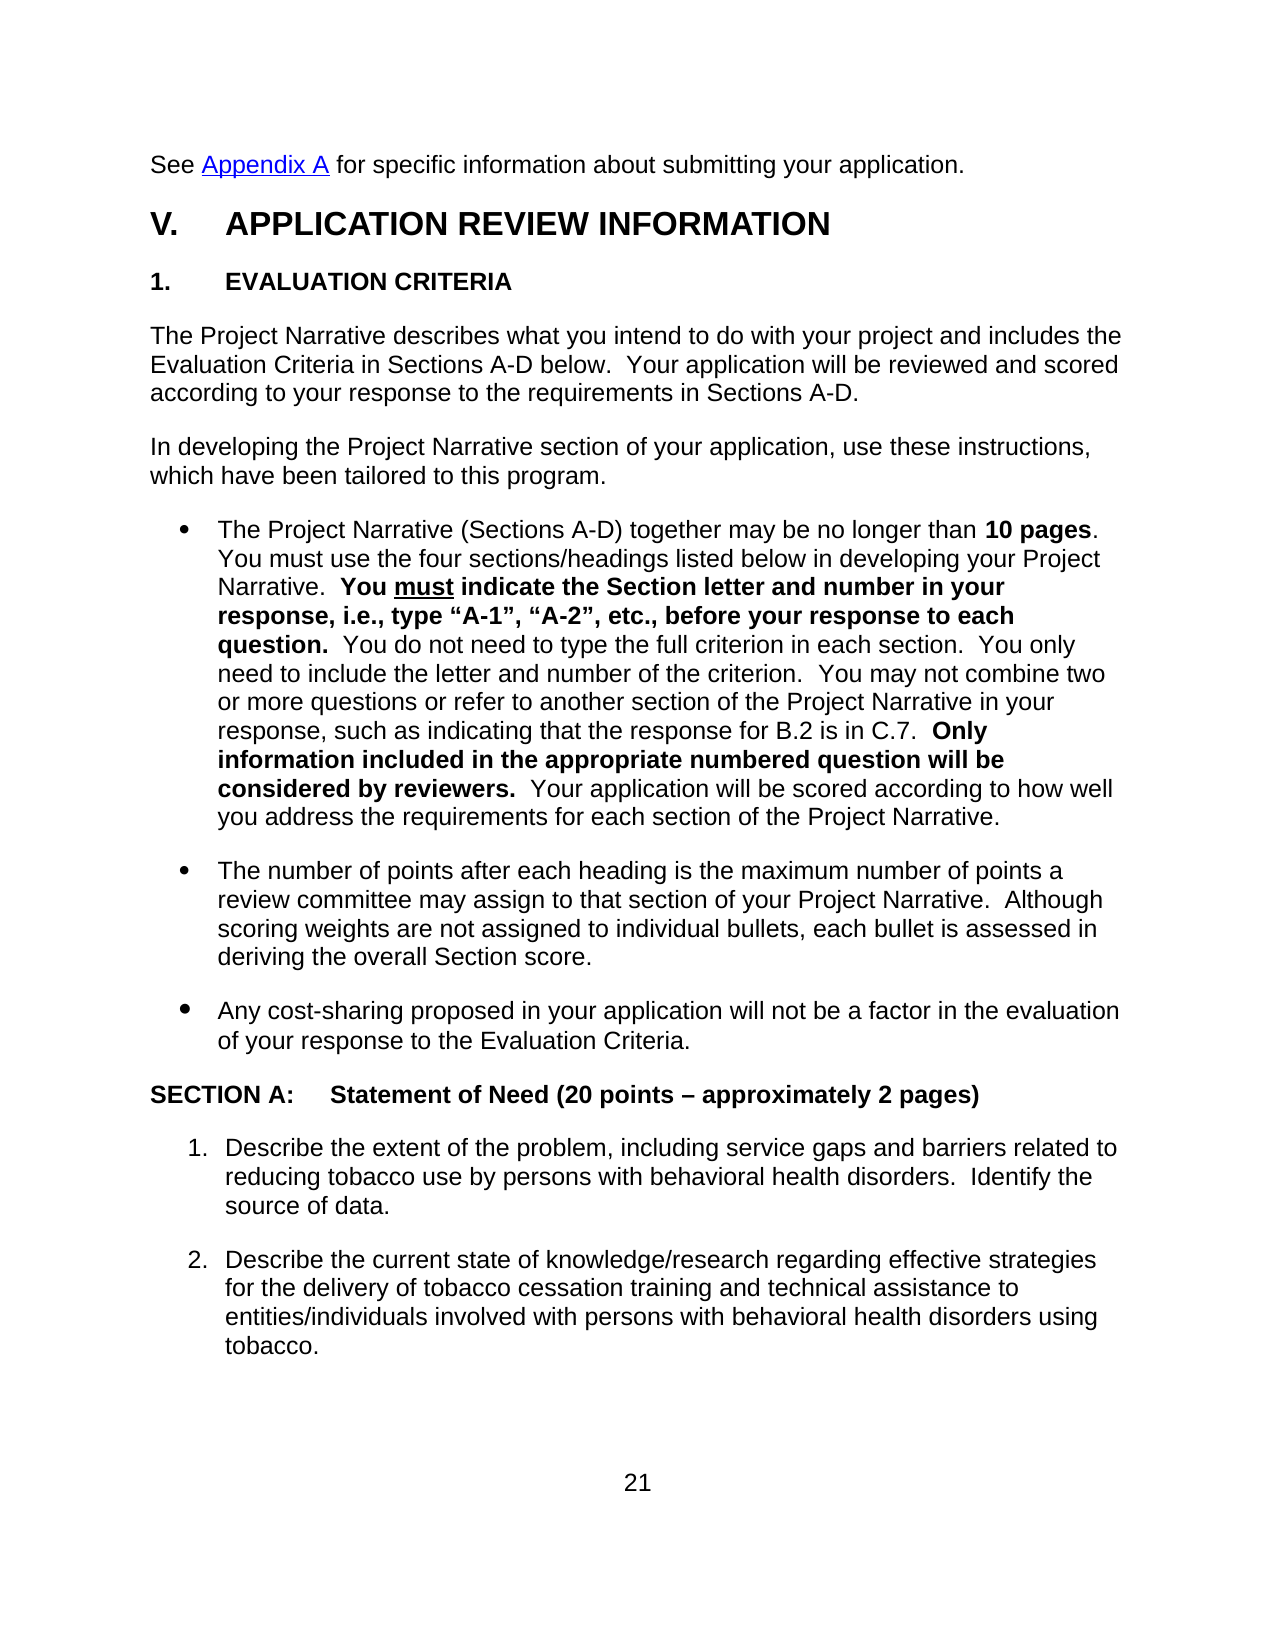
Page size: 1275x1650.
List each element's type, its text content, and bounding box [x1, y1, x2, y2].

list Describe the current state of knowledge/research regarding effective strategies for the delivery of tobacco cessation training and technical assistance to entities/individuals involved with persons with behavioral health disorders using tobacco. [187, 1245, 1125, 1360]
list The Project Narrative (Sections A-D) together may be no longer than 10 pages. You must use the four sections/headings listed below in developing your Project Narrative. You must indicate the Section letter and number in your response, i.e., type “A-1”, “A-2”, etc., before your response to each question. You do not need to type the full criterion in each section. You only need to include the letter and number of the criterion. You may not combine two or more questions or refer to another section of the Project Narrative in your response, such as indicating that the response for B.2 is in C.7. Only information included in the appropriate numbered question will be considered by reviewers. Your application will be scored according to how well you address the requirements for each section of the Project Narrative. [180, 515, 1125, 831]
subtitle SECTION A: Statement of Need (20 points – approximately 2 pages) [150, 1080, 1125, 1108]
list Any cost-sharing proposed in your application will not be a factor in the evaluation of your response to the Evaluation Criteria. [180, 996, 1125, 1055]
text In developing the Project Narrative section of your application, use these instructions, which have been tailored to this program. [150, 432, 1125, 490]
text See Appendix A for specific information about submitting your application. [150, 150, 1125, 179]
subtitle V. APPLICATION REVIEW INFORMATION [150, 204, 1125, 242]
subtitle 1. EVALUATION CRITERIA [150, 267, 1125, 296]
list The number of points after each heading is the maximum number of points a review committee may assign to that section of your Project Narrative. Although scoring weights are not assigned to individual bullets, each bullet is assessed in deriving the overall Section score. [180, 856, 1125, 971]
text The Project Narrative describes what you intend to do with your project and includes the Evaluation Criteria in Sections A-D below. Your application will be reviewed and scored according to your response to the requirements in Sections A-D. [150, 321, 1125, 407]
list Describe the extent of the problem, including service gaps and barriers related to reducing tobacco use by persons with behavioral health disorders. Identify the source of data. [187, 1133, 1125, 1220]
